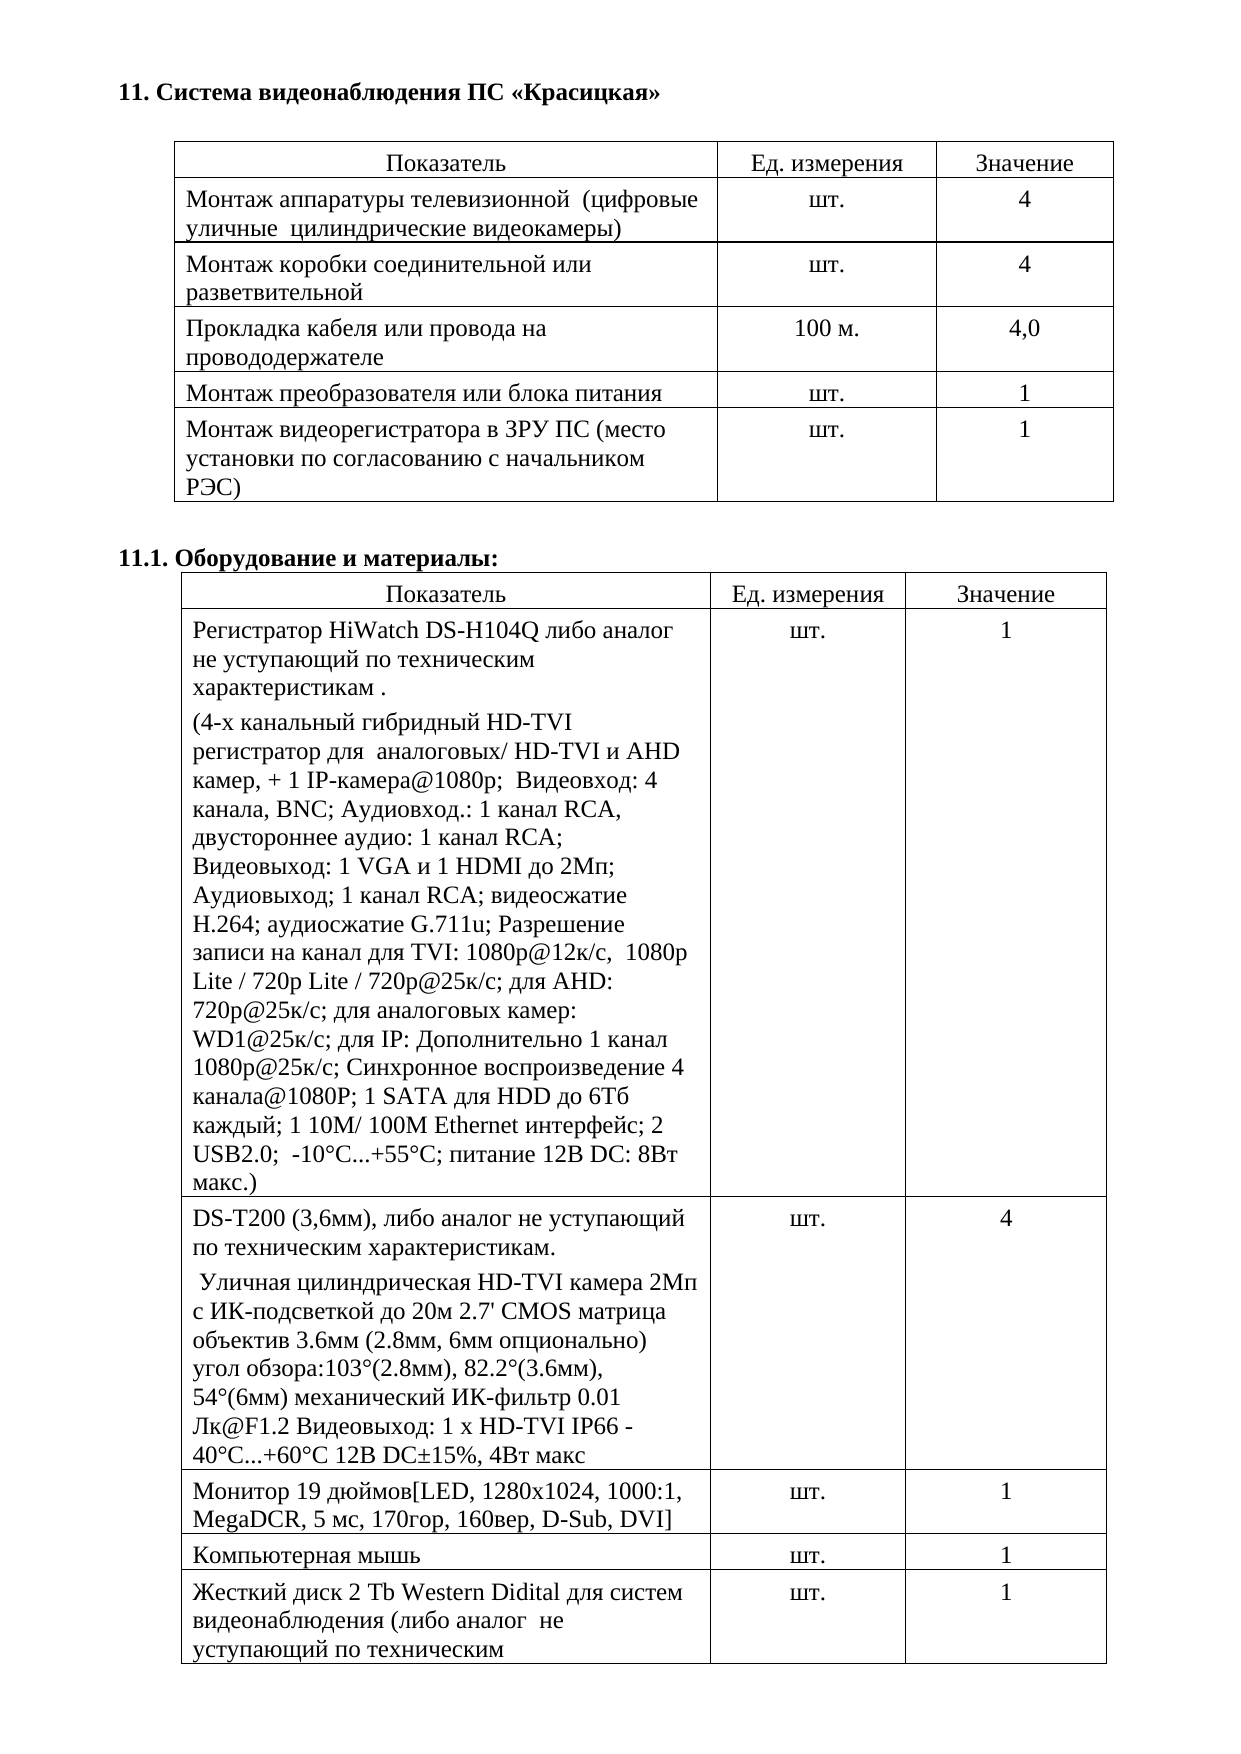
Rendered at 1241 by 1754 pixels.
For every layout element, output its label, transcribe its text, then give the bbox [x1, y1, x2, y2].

table_cell Монитор 19 дюймов[LED, 1280x1024, 1000:1, MegaDCR, 5 мс, 170гор, 160вер, D-Sub, DVI] [182, 1470, 710, 1533]
table_cell шт. [711, 1534, 905, 1569]
table_cell Регистратор HiWatch DS-H104Q либо аналог не уступающий по техническим характеристикам . (4-х канальный гибридный HD-TVI регистратор для аналоговых/ HD-TVI и AHD камер, + 1 IP-камера@1080p; Видеовход: 4 канала, BNC; Аудиовход.: 1 канал RCA, двустороннее аудио: 1 канал RCA; Видеовыход: 1 VGA и 1 HDMI до 2Мп; Аудиовыход; 1 канал RCA; видеосжатие H.264; аудиосжатие G.711u; Разрешение записи на канал для TVI: 1080p@12к/с, 1080p Lite / 720p Lite / 720p@25к/с; для AHD: 720p@25к/с; для аналоговых камер: WD1@25к/с; для IP: Дополнительно 1 канал 1080p@25к/с; Синхронное воспроизведение 4 канала@1080P; 1 SATA для HDD до 6Тб каждый; 1 10M/ 100M Ethernet интерфейс; 2 USB2.0; -10°C...+55°C; питание 12В DC: 8Вт макс.) [182, 609, 710, 1196]
table_cell 1 [906, 1470, 1106, 1533]
table_cell шт. [711, 1570, 905, 1663]
table_cell 1 [906, 1570, 1106, 1663]
table_cell Монтаж коробки соединительной или разветвительной [175, 243, 717, 306]
text 11. Система видеонаблюдения ПС «Красицкая» [118, 77, 1169, 106]
table_cell Компьютерная мышь [182, 1534, 710, 1569]
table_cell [182, 1570, 710, 1663]
table_cell 1 [906, 609, 1106, 1196]
table_cell 1 [906, 1534, 1106, 1569]
table_header Значение [937, 142, 1113, 177]
table_cell 4 [937, 178, 1113, 241]
table_cell 4 [906, 1197, 1106, 1468]
table_cell Прокладка кабеля или провода на провододержателе [175, 307, 717, 371]
table_cell шт. [711, 609, 905, 1196]
table_cell шт. [711, 1470, 905, 1533]
table_header Значение [906, 573, 1106, 608]
table_cell Монтаж преобразователя или блока питания [175, 372, 717, 407]
text 11.1. Оборудование и материалы: [118, 543, 1169, 572]
table_cell шт. [718, 372, 936, 407]
table_cell шт. [718, 178, 936, 241]
table_cell шт. [718, 408, 936, 501]
table_cell шт. [711, 1197, 905, 1468]
table_cell 4,0 [937, 307, 1113, 371]
table_cell Монтаж аппаратуры телевизионной (цифровые уличные цилиндрические видеокамеры) [175, 178, 717, 241]
table_cell 1 [937, 408, 1113, 501]
table_header Показатель [182, 573, 710, 608]
table_cell 1 [937, 372, 1113, 407]
table_header Ед. измерения [711, 573, 905, 608]
table_cell Монтаж видеорегистратора в ЗРУ ПС (место установки по согласованию с начальником РЭС) [175, 408, 717, 501]
table_header Ед. измерения [718, 142, 936, 177]
table_cell 100 м. [718, 307, 936, 371]
table_cell DS-T200 (3,6мм), либо аналог не уступающий по техническим характеристикам. Уличная цилиндрическая HD-TVI камера 2Мп с ИК-подсветкой до 20м 2.7' CMOS матрица объектив 3.6мм (2.8мм, 6мм опционально) угол обзора:103°(2.8мм), 82.2°(3.6мм), 54°(6мм) механический ИК-фильтр 0.01 Лк@F1.2 Видеовыход: 1 х HD-TVI IP66 -40°С...+60°С 12В DC±15%, 4Вт макс [182, 1197, 710, 1468]
table_header Показатель [175, 142, 717, 177]
table_cell 4 [937, 243, 1113, 306]
table_cell шт. [718, 243, 936, 306]
